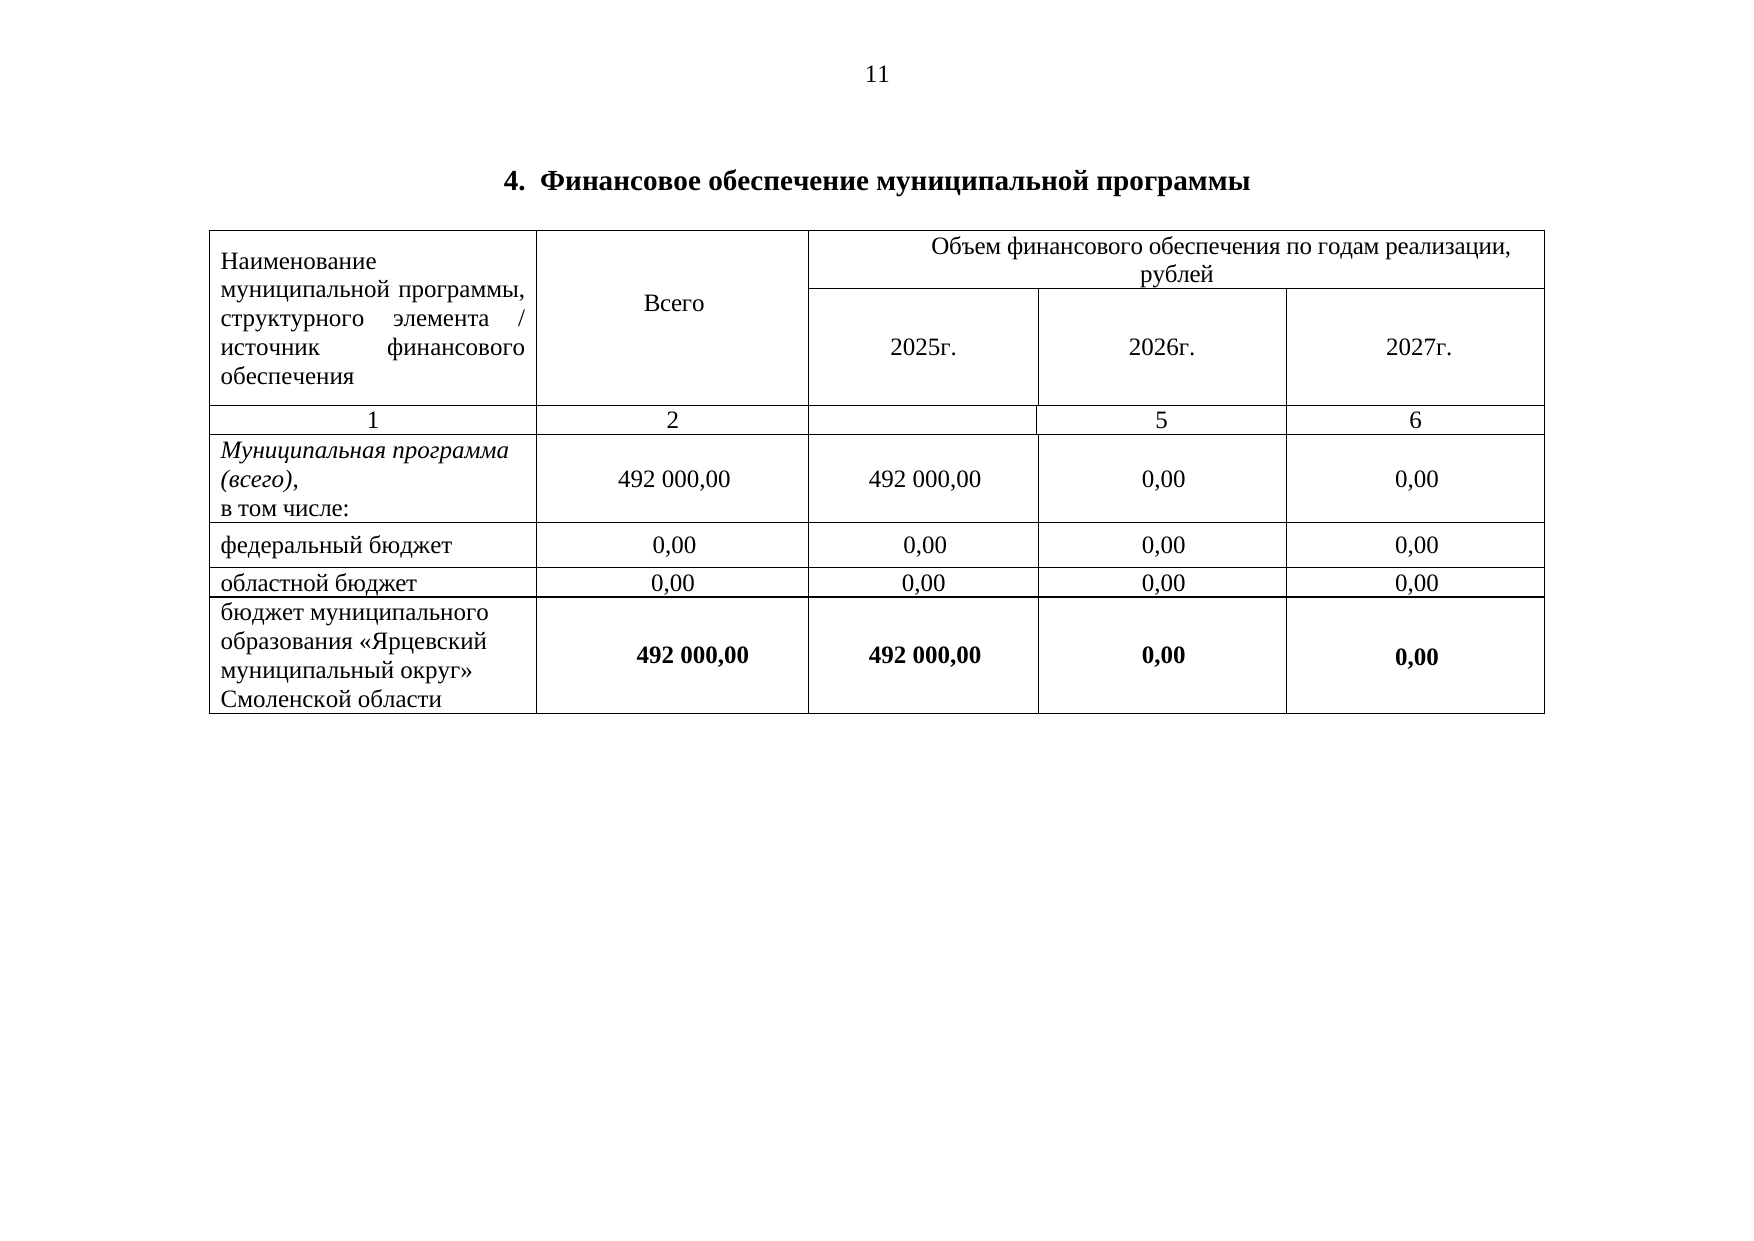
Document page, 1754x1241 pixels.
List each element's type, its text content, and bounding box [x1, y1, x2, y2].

table_cell областной бюджет [210, 568, 536, 596]
table_cell 6 [1287, 406, 1544, 434]
table_cell 0,00 [1287, 598, 1544, 712]
table_cell 2025г. [809, 289, 1038, 404]
text 4. Финансовое обеспечение муниципальной программы [118, 163, 1636, 197]
table_cell [809, 406, 1036, 434]
table_header Всего [537, 231, 808, 404]
table_cell 0,00 [1287, 523, 1544, 567]
table_cell 2 [537, 406, 808, 434]
table_cell 492 000,00 [537, 598, 808, 712]
table_cell 0,00 [809, 523, 1038, 567]
table_cell 492 000,00 [537, 435, 808, 522]
table_cell 0,00 [537, 523, 808, 567]
table_cell 492 000,00 [809, 435, 1038, 522]
table_cell 0,00 [1039, 568, 1286, 596]
table_cell 0,00 [809, 568, 1038, 596]
table_cell 2027г. [1287, 289, 1544, 404]
table_header Объем финансового обеспечения по годам реализации, рублей [809, 231, 1544, 288]
table_cell 0,00 [1287, 435, 1544, 522]
table_cell федеральный бюджет [210, 523, 536, 567]
table_cell 0,00 [1287, 568, 1544, 596]
table_cell 5 [1037, 406, 1286, 434]
table_cell 0,00 [1039, 435, 1286, 522]
table_cell 492 000,00 [809, 598, 1038, 712]
table_cell 1 [210, 406, 536, 434]
table_cell 2026г. [1039, 289, 1286, 404]
table_header Наименование муниципальной программы, структурного элемента / источник финансового обеспечения [210, 231, 536, 404]
table_cell Муниципальная программа (всего), в том числе: [210, 435, 536, 522]
table_cell 0,00 [1039, 598, 1286, 712]
table_cell бюджет муниципального образования «Ярцевский муниципальный округ» Смоленской области [210, 598, 536, 712]
table_cell 0,00 [537, 568, 808, 596]
table_cell 0,00 [1039, 523, 1286, 567]
